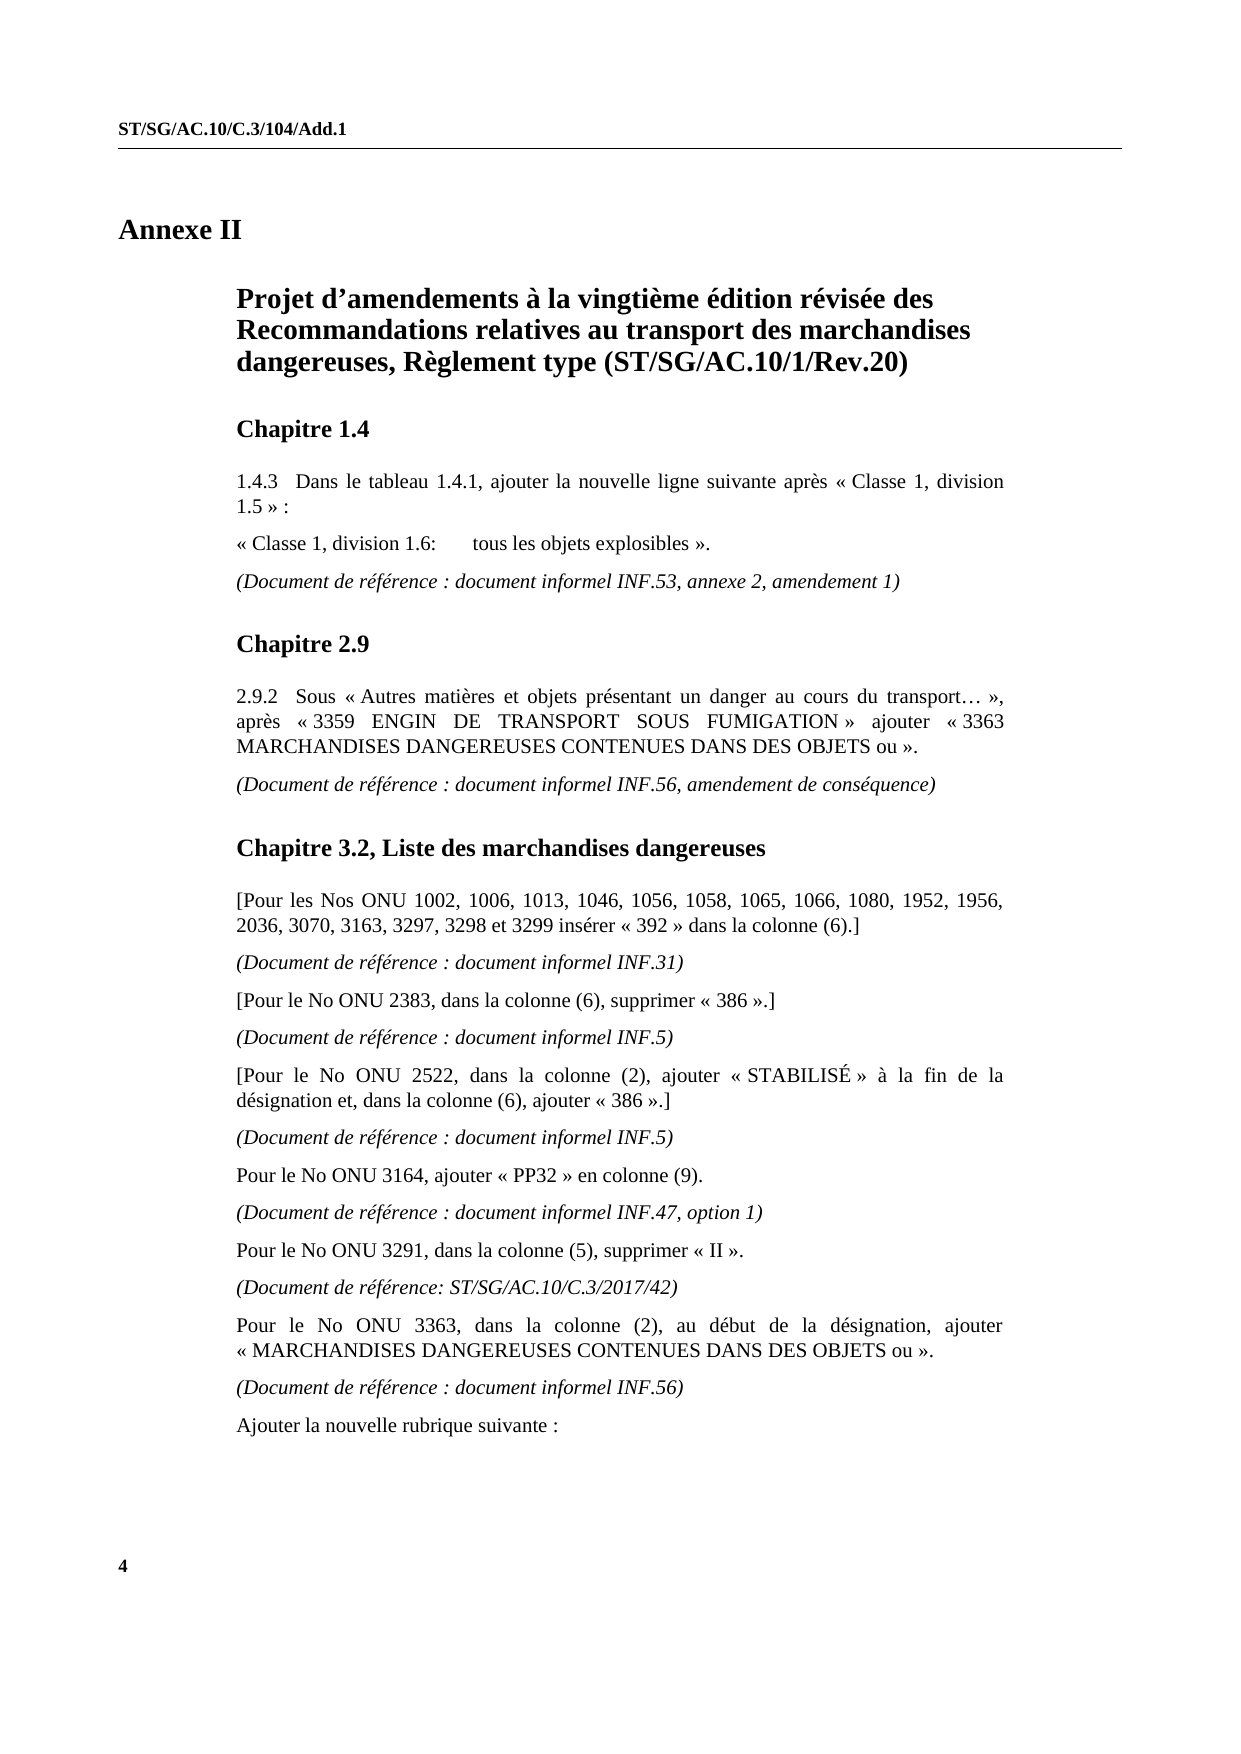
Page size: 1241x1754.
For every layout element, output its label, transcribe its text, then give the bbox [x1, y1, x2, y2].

text 2.9.2 Sous « Autres matières et objets présentant un danger au cours du transport… », après « 3359 ENGIN DE TRANSPORT SOUS FUMIGATION » ajouter « 3363 MARCHANDISES DANGEREUSES CONTENUES DANS DES OBJETS ou ». [236, 683, 1004, 758]
text Chapitre 1.4 [118, 415, 1004, 443]
text Ajouter la nouvelle rubrique suivante : [236, 1412, 1004, 1437]
text (Document de référence : document informel INF.56) [236, 1374, 1004, 1399]
text Pour le No ONU 3291, dans la colonne (5), supprimer « II ». [236, 1237, 1004, 1262]
text (Document de référence : document informel INF.47, option 1) [236, 1199, 1004, 1224]
text (Document de référence : document informel INF.5) [236, 1024, 1004, 1049]
text Pour le No ONU 3164, ajouter « PP32 » en colonne (9). [236, 1162, 1004, 1187]
text [Pour le No ONU 2522, dans la colonne (2), ajouter « STABILISÉ » à la fin de la désignation et, dans la colonne (6), ajouter « 386 ».] [236, 1062, 1004, 1112]
text (Document de référence : document informel INF.31) [236, 949, 1004, 974]
text [Pour le No ONU 2383, dans la colonne (6), supprimer « 386 ».] [236, 987, 1004, 1012]
text (Document de référence : document informel INF.56, amendement de conséquence) [236, 771, 1004, 796]
text « Classe 1, division 1.6: tous les objets explosibles ». [236, 530, 1004, 555]
text Pour le No ONU 3363, dans la colonne (2), au début de la désignation, ajouter « MARCHANDISES DANGEREUSES CONTENUES DANS DES OBJETS ou ». [236, 1312, 1004, 1362]
text [Pour les Nos ONU 1002, 1006, 1013, 1046, 1056, 1058, 1065, 1066, 1080, 1952, 1956, 2036, 3070, 3163, 3297, 3298 et 3299 insérer « 392 » dans la colonne (6).] [236, 887, 1004, 937]
text (Document de référence : document informel INF.5) [236, 1124, 1004, 1149]
text 1.4.3 Dans le tableau 1.4.1, ajouter la nouvelle ligne suivante après « Classe 1, division 1.5 » : [236, 468, 1004, 518]
text Chapitre 2.9 [118, 630, 1004, 658]
text Projet d’amendements à la vingtième édition révisée des Recommandations relatives au transport des marchandises dangereuses, Règlement type (ST/SG/AC.10/1/Rev.20) [118, 283, 1004, 377]
text (Document de référence: ST/SG/AC.10/C.3/2017/42) [236, 1274, 1004, 1299]
text (Document de référence : document informel INF.53, annexe 2, amendement 1) [236, 568, 1004, 593]
text Annexe II [118, 215, 1004, 246]
text Chapitre 3.2, Liste des marchandises dangereuses [118, 833, 1004, 862]
